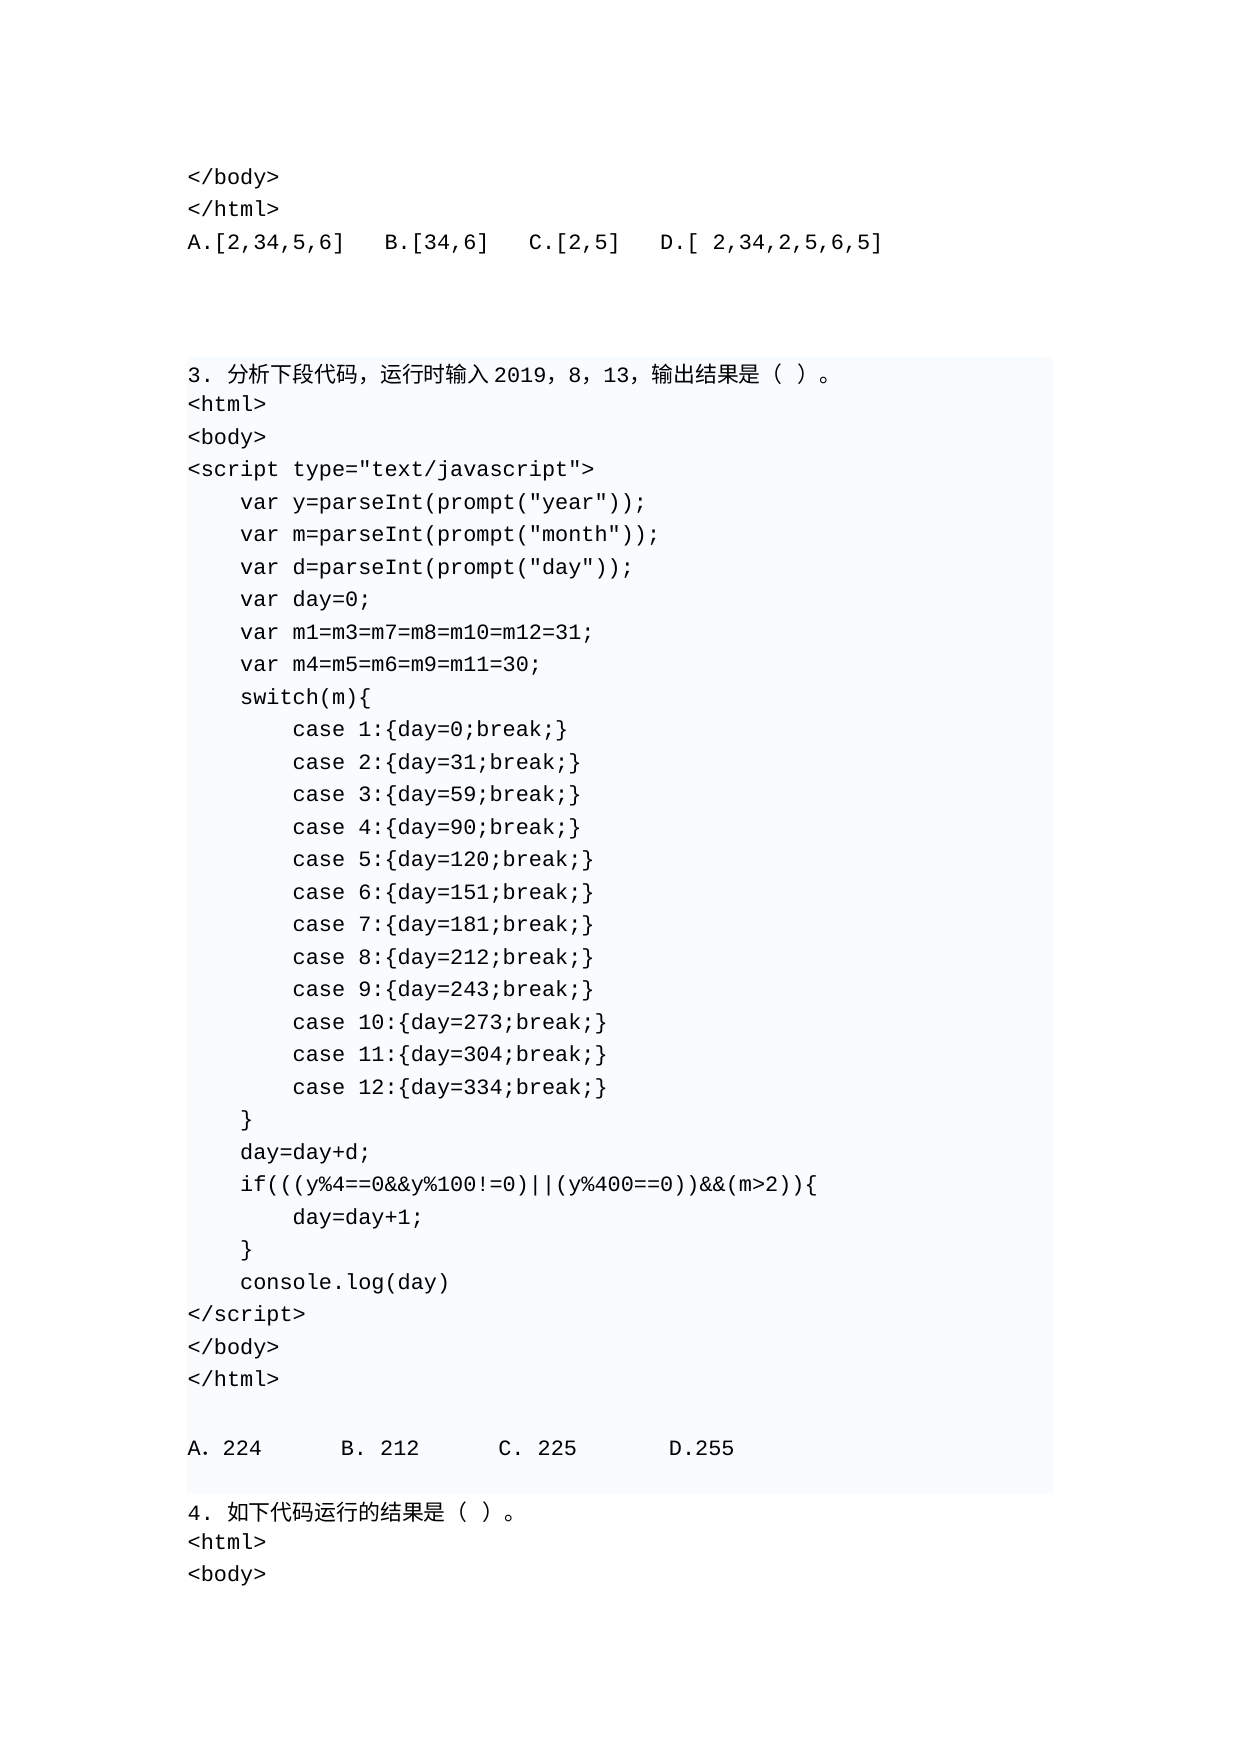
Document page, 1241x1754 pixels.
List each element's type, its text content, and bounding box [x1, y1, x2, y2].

text case 2:{day=31;break;} [187, 747, 1053, 779]
text <body> [187, 422, 1053, 454]
text </html> [187, 1364, 1053, 1397]
text day=day+1; [187, 1202, 1053, 1234]
text 4. 如下代码运行的结果是（ ）。 [187, 1494, 1053, 1527]
text var y=parseInt(prompt("year")); [187, 487, 1053, 519]
text 3. 分析下段代码，运行时输入2019，8，13，输出结果是（ ）。 [187, 357, 1053, 389]
text } [187, 1234, 1053, 1267]
text console.log(day) [187, 1267, 1053, 1299]
text var m4=m5=m6=m9=m11=30; [187, 649, 1053, 682]
text A.[2,34,5,6] B.[34,6] C.[2,5] D.[ 2,34,2,5,6,5] [187, 227, 1053, 259]
text </body> [187, 1332, 1053, 1364]
text } [187, 1104, 1053, 1137]
text <script type="text/javascript"> [187, 454, 1053, 487]
text <html> [187, 389, 1053, 422]
text case 3:{day=59;break;} [187, 779, 1053, 812]
text switch(m){ [187, 682, 1053, 714]
text var m1=m3=m7=m8=m10=m12=31; [187, 617, 1053, 649]
text day=day+d; [187, 1137, 1053, 1169]
text case 8:{day=212;break;} [187, 942, 1053, 974]
text <html> [187, 1527, 1053, 1559]
text var day=0; [187, 584, 1053, 617]
text case 5:{day=120;break;} [187, 844, 1053, 877]
text if(((y%4==0&&y%100!=0)||(y%400==0))&&(m>2)){ [187, 1169, 1053, 1202]
text case 10:{day=273;break;} [187, 1007, 1053, 1039]
text case 7:{day=181;break;} [187, 909, 1053, 942]
text case 9:{day=243;break;} [187, 974, 1053, 1007]
text var m=parseInt(prompt("month")); [187, 519, 1053, 552]
text case 1:{day=0;break;} [187, 714, 1053, 747]
text case 12:{day=334;break;} [187, 1072, 1053, 1104]
text case 6:{day=151;break;} [187, 877, 1053, 909]
text <body> [187, 1559, 1053, 1592]
text var d=parseInt(prompt("day")); [187, 552, 1053, 584]
text case 11:{day=304;break;} [187, 1039, 1053, 1072]
text case 4:{day=90;break;} [187, 812, 1053, 844]
text </script> [187, 1299, 1053, 1332]
text </body> [187, 162, 1053, 194]
text A．224 B. 212 C. 225 D.255 [187, 1429, 1053, 1462]
text </html> [187, 194, 1053, 227]
